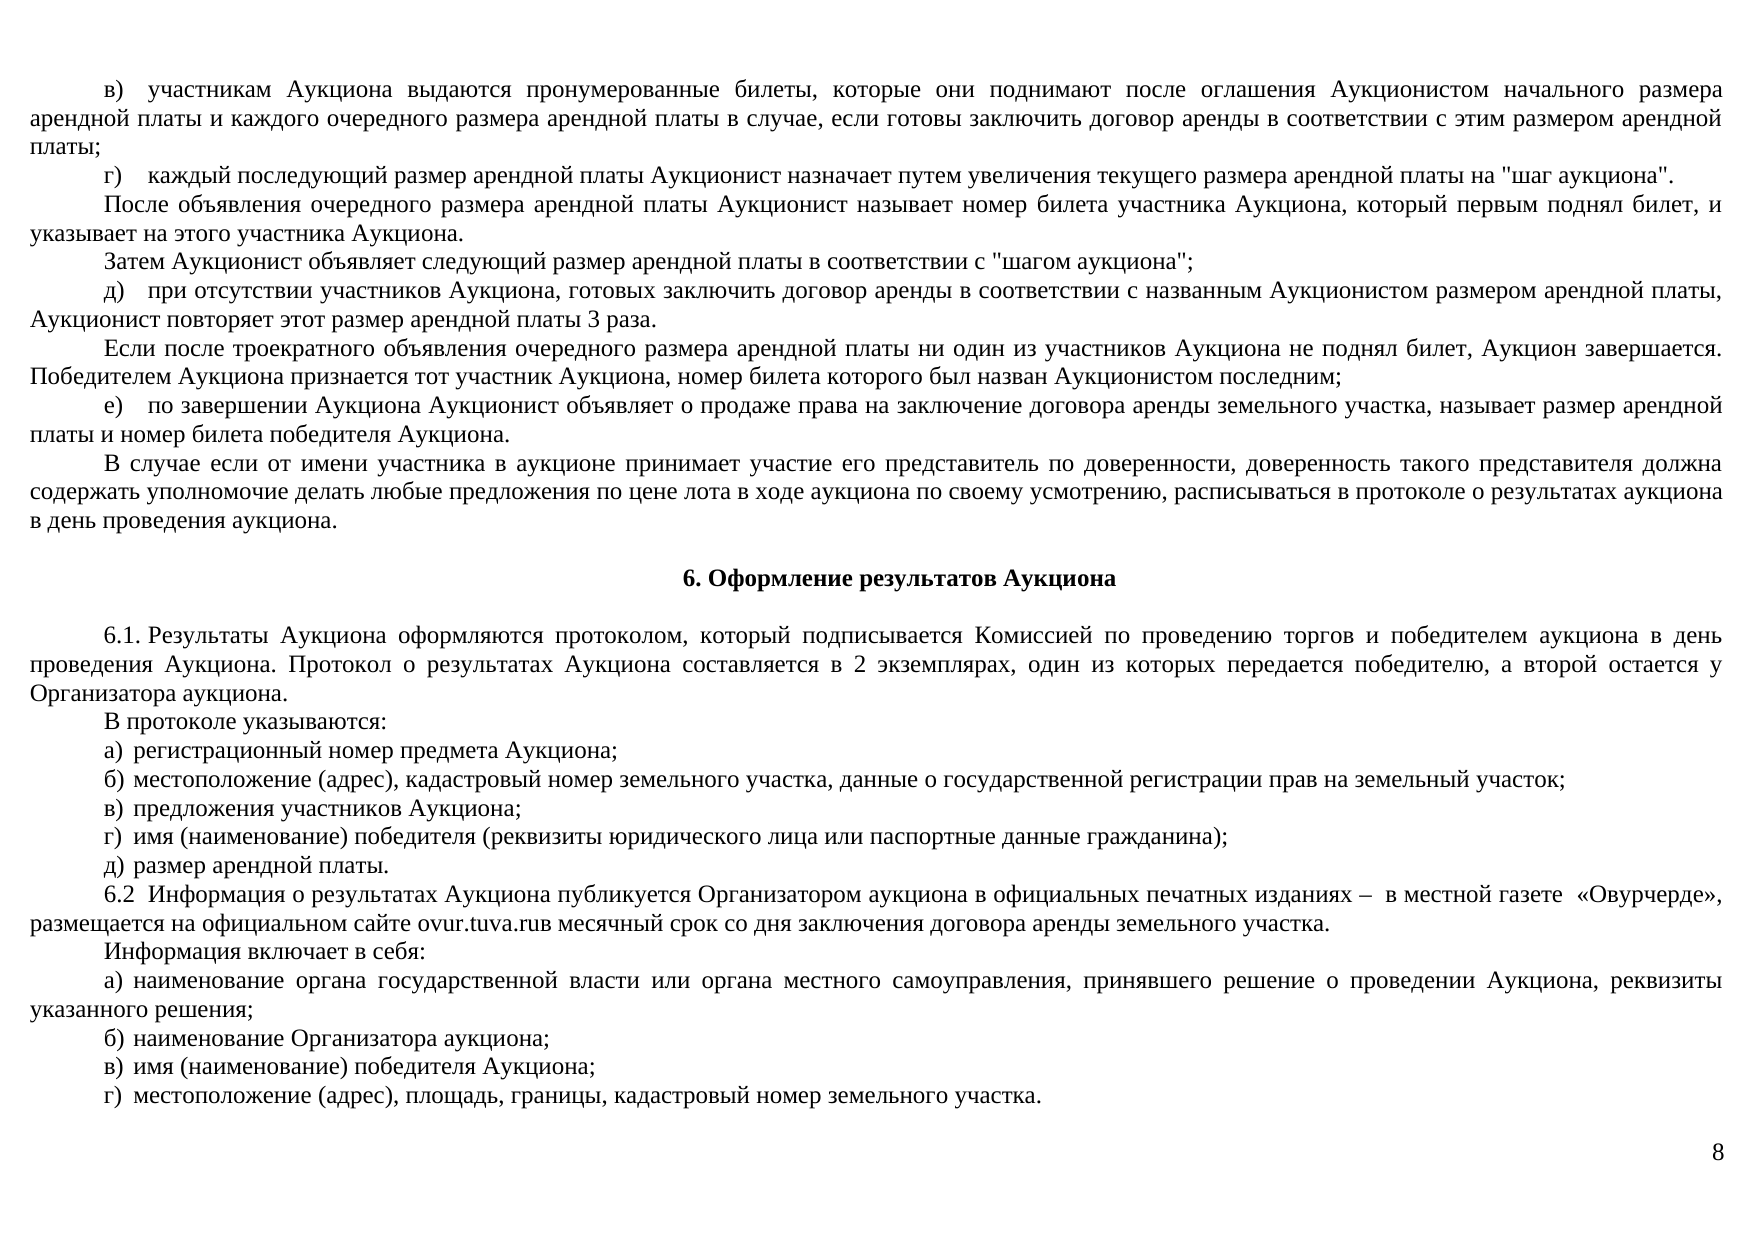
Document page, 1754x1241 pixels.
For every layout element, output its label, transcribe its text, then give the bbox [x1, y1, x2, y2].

text в) предложения участников Аукциона; [29, 793, 1724, 821]
text г) каждый последующий размер арендной платы Аукционист назначает путем увеличения текущего размера арендной платы на "шаг аукциона". [29, 160, 1724, 189]
text Затем Аукционист объявляет следующий размер арендной платы в соответствии с "шагом аукциона"; [29, 246, 1724, 275]
text д) при отсутствии участников Аукциона, готовых заключить договор аренды в соответствии с названным Аукционистом размером арендной платы, Аукционист повторяет этот размер арендной платы 3 раза. [29, 275, 1724, 333]
text а) наименование органа государственной власти или органа местного самоуправления, принявшего решение о проведении Аукциона, реквизиты указанного решения; [29, 965, 1724, 1023]
text 6.2 Информация о результатах Аукциона публикуется Организатором аукциона в официальных печатных изданиях – в местной газете «Овурчерде», размещается на официальном сайте ovur.tuva.ruв месячный срок со дня заключения договора аренды земельного участка. [29, 879, 1724, 936]
text В случае если от имени участника в аукционе принимает участие его представитель по доверенности, доверенность такого представителя должна содержать уполномочие делать любые предложения по цене лота в ходе аукциона по своему усмотрению, расписываться в протоколе о результатах аукциона в день проведения аукциона. [29, 448, 1724, 534]
text б) местоположение (адрес), кадастровый номер земельного участка, данные о государственной регистрации прав на земельный участок; [29, 764, 1724, 793]
text а) регистрационный номер предмета Аукциона; [29, 735, 1724, 764]
text д) размер арендной платы. [29, 850, 1724, 879]
text в) имя (наименование) победителя Аукциона; [29, 1051, 1724, 1080]
text б) наименование Организатора аукциона; [29, 1023, 1724, 1051]
text г) местоположение (адрес), площадь, границы, кадастровый номер земельного участка. [29, 1080, 1724, 1109]
text е) по завершении Аукциона Аукционист объявляет о продаже права на заключение договора аренды земельного участка, называет размер арендной платы и номер билета победителя Аукциона. [29, 390, 1724, 448]
text В протоколе указываются: [29, 706, 1724, 735]
subtitle 6. Оформление результатов Аукциона [29, 563, 1724, 591]
text Если после троекратного объявления очередного размера арендной платы ни один из участников Аукциона не поднял билет, Аукцион завершается. Победителем Аукциона признается тот участник Аукциона, номер билета которого был назван Аукционистом последним; [29, 333, 1724, 390]
text После объявления очередного размера арендной платы Аукционист называет номер билета участника Аукциона, который первым поднял билет, и указывает на этого участника Аукциона. [29, 189, 1724, 246]
text в) участникам Аукциона выдаются пронумерованные билеты, которые они поднимают после оглашения Аукционистом начального размера арендной платы и каждого очередного размера арендной платы в случае, если готовы заключить договор аренды в соответствии с этим размером арендной платы; [29, 74, 1724, 160]
text Информация включает в себя: [29, 936, 1724, 965]
text г) имя (наименование) победителя (реквизиты юридического лица или паспортные данные гражданина); [29, 821, 1724, 850]
text 6.1. Результаты Аукциона оформляются протоколом, который подписывается Комиссией по проведению торгов и победителем аукциона в день проведения Аукциона. Протокол о результатах Аукциона составляется в 2 экземплярах, один из которых передается победителю, а второй остается у Организатора аукциона. [29, 620, 1724, 706]
